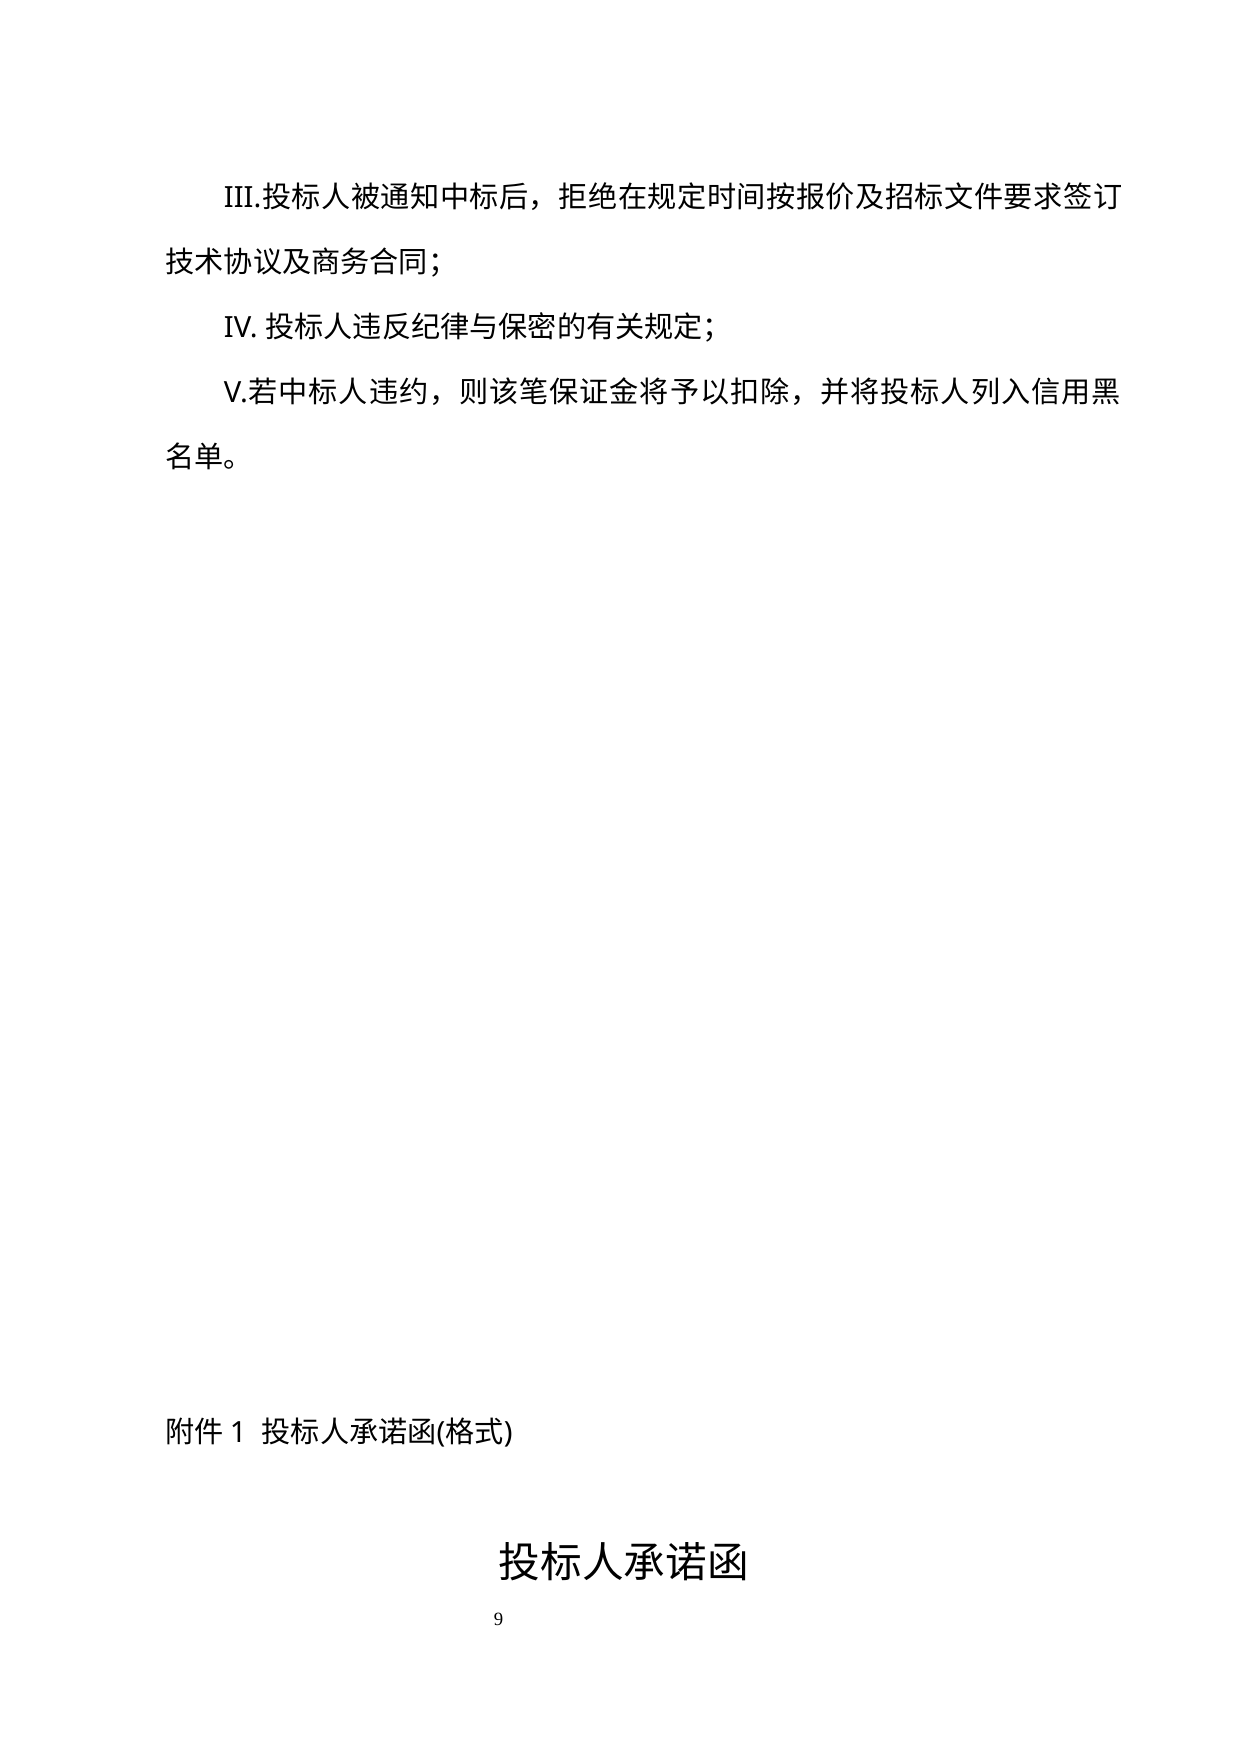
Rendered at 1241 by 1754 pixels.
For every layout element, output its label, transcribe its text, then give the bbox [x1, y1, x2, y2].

text 投标人承诺函 [165, 1527, 1122, 1592]
text 附件1 投标人承诺函(格式) [165, 1397, 1122, 1462]
text V.若中标人违约，则该笔保证金将予以扣除，并将投标人列入信用黑名单。 [165, 357, 1122, 487]
text III.投标人被通知中标后，拒绝在规定时间按报价及招标文件要求签订技术协议及商务合同； [165, 162, 1122, 292]
text IV. 投标人违反纪律与保密的有关规定； [165, 292, 1122, 357]
